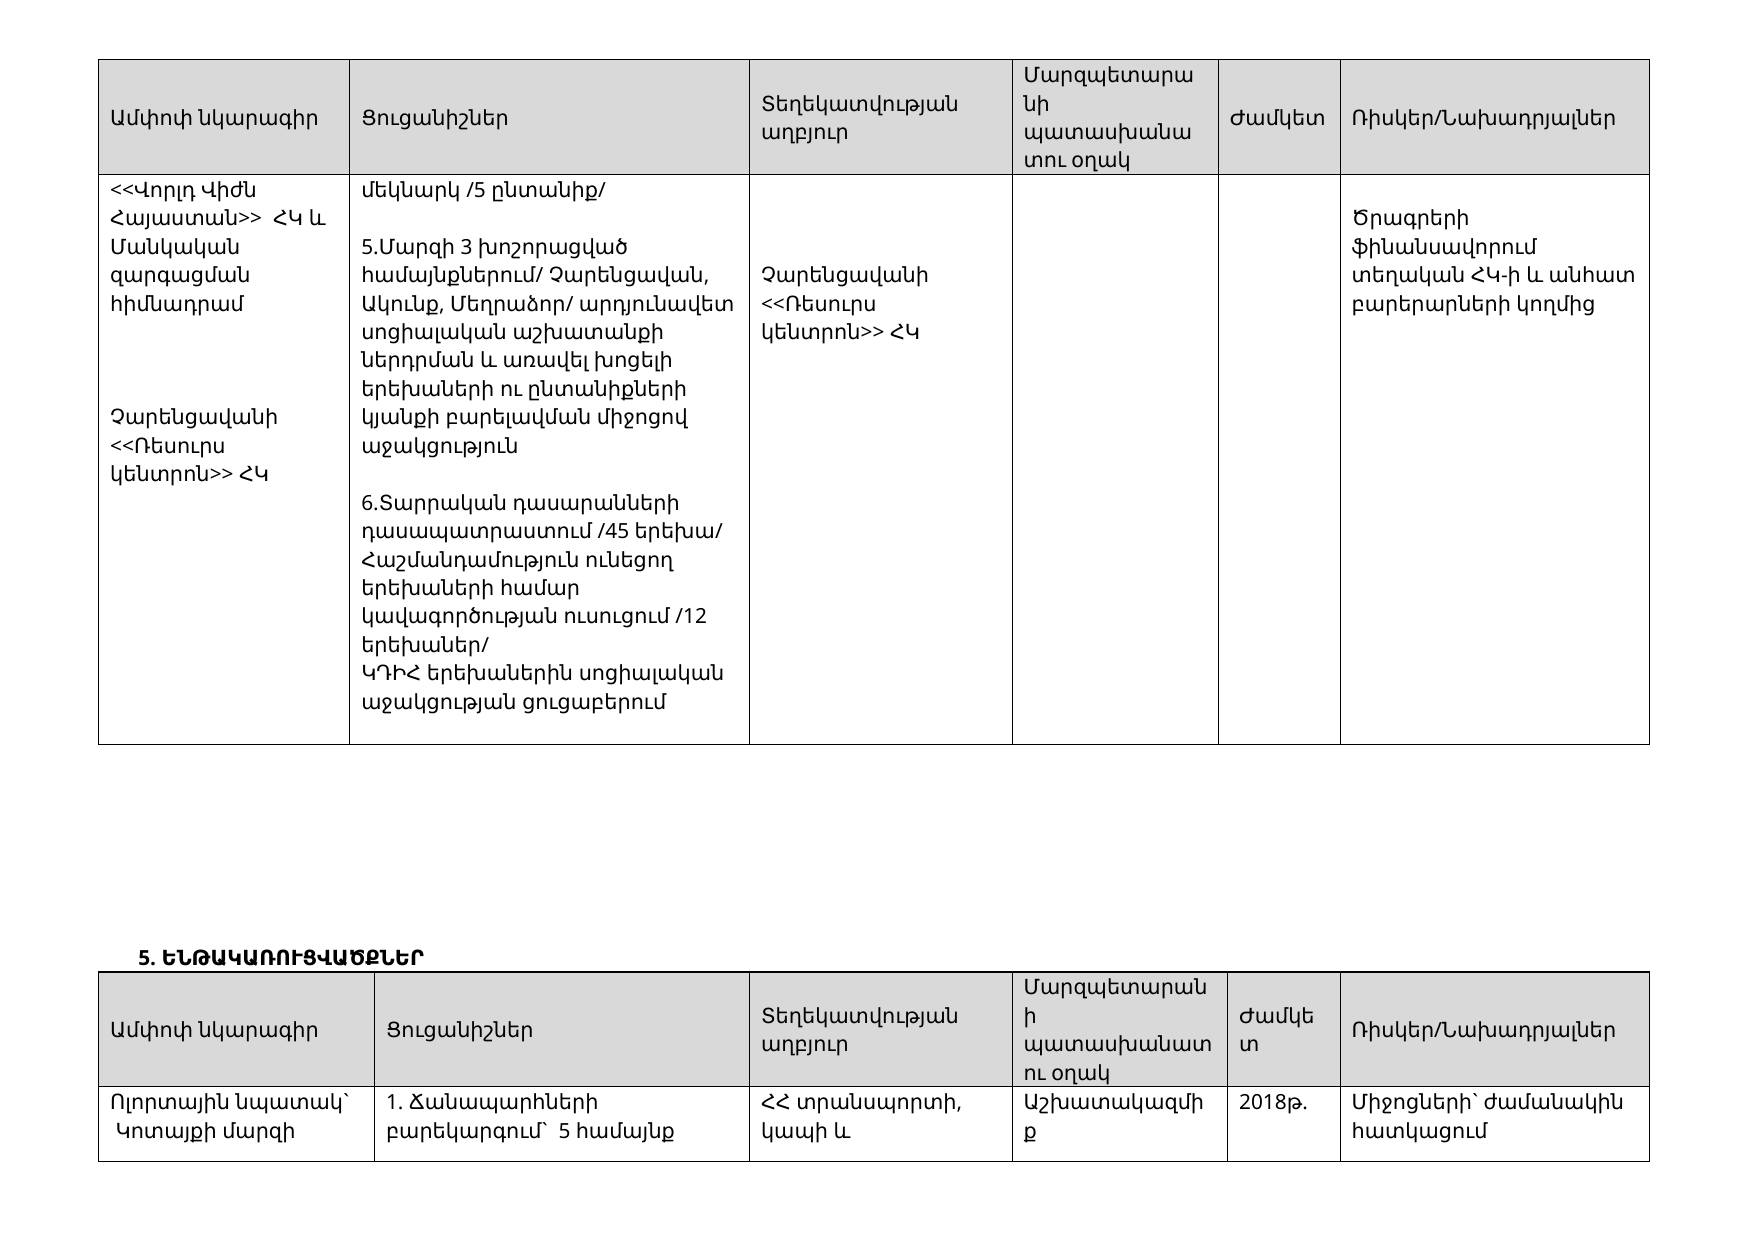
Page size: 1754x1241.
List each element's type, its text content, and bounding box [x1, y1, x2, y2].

table_header Ցուցանիշներ [375, 973, 749, 1086]
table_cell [99, 175, 349, 744]
table_header Ժամկետ [1228, 973, 1340, 1086]
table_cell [1341, 175, 1649, 744]
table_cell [1219, 175, 1340, 744]
table_header Տեղեկատվության աղբյուր [750, 60, 1012, 174]
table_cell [350, 175, 749, 744]
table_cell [750, 1087, 1012, 1161]
table_header Տեղեկատվության աղբյուր [750, 973, 1012, 1086]
text 5. ԵՆԹԱԿԱՌՈՒՑՎԱԾՔՆԵՐ [84, 943, 1668, 971]
table_cell 2018թ. [1228, 1087, 1340, 1161]
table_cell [375, 1087, 749, 1161]
table_header Ռիսկեր/Նախադրյալներ [1341, 973, 1649, 1086]
table_header Ժամկետ [1219, 60, 1340, 174]
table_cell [750, 175, 1012, 744]
table_header Մարզպետարանի պատասխանատու օղակ [1013, 973, 1227, 1086]
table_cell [99, 1087, 374, 1161]
table_header Մարզպետարանի պատասխանատու օղակ [1013, 60, 1218, 174]
table_header Ամփոփ նկարագիր [99, 60, 349, 174]
table_header Ցուցանիշներ [350, 60, 749, 174]
table_header Ռիսկեր/Նախադրյալներ [1341, 60, 1649, 174]
table_cell Միջոցների` ժամանակին հատկացում [1341, 1087, 1649, 1161]
table_cell Աշխատակազմի քաղաքաշինության վարչություն [1013, 1087, 1227, 1161]
table_header Ամփոփ նկարագիր [99, 973, 374, 1086]
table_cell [1013, 175, 1218, 744]
